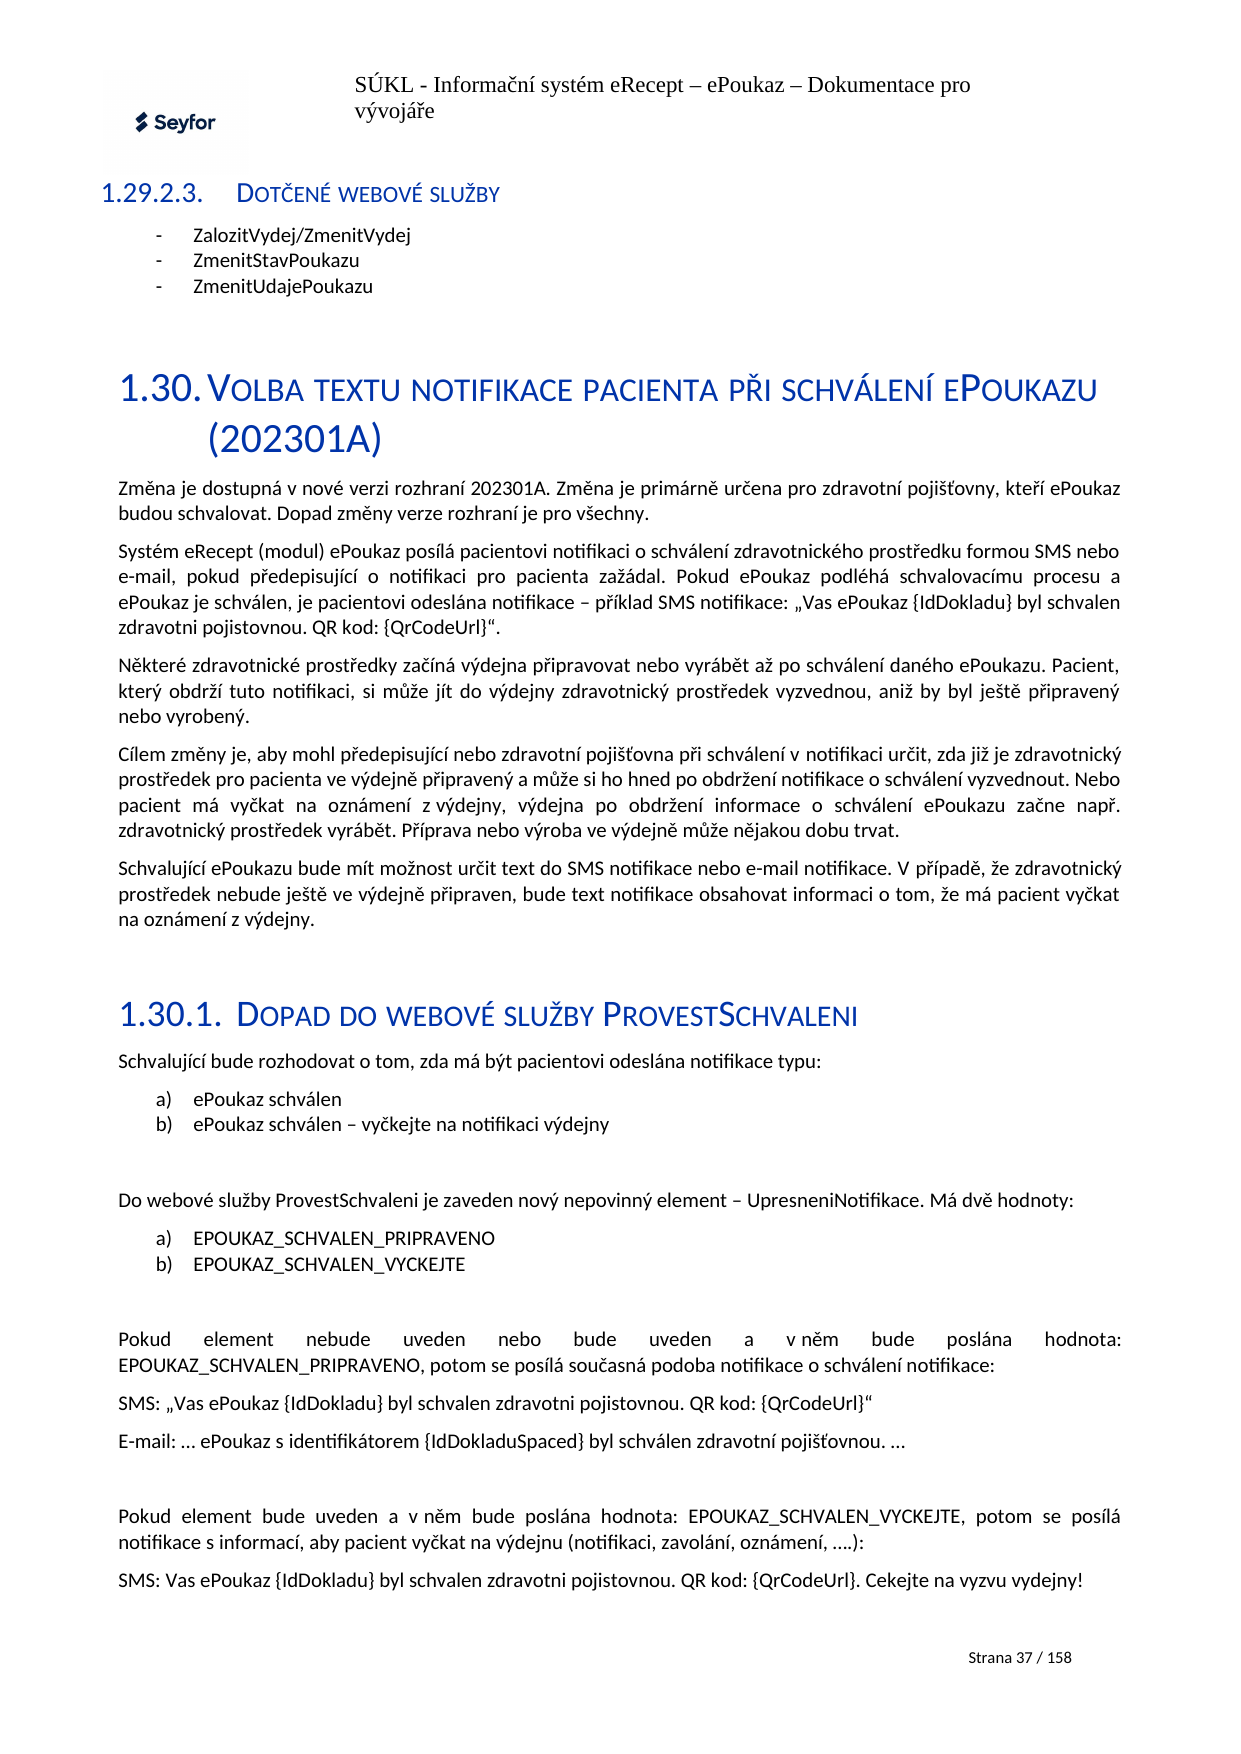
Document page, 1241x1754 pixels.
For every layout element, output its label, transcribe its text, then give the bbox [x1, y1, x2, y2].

text Do webové služby ProvestSchvaleni je zaveden nový nepovinný element – UpresneniNotifikace. Má dvě hodnoty: [118, 1187, 1122, 1213]
text Změna je dostupná v nové verzi rozhraní 202301A. Změna je primárně určena pro zdravotní pojišťovny, kteří ePoukaz budou schvalovat. Dopad změny verze rozhraní je pro všechny. [118, 475, 1122, 526]
text Schvalující bude rozhodovat o tom, zda má být pacientovi odeslána notifikace typu: [118, 1048, 1122, 1074]
text Cílem změny je, aby mohl předepisující nebo zdravotní pojišťovna při schválení v notifikaci určit, zda již je zdravotnický prostředek pro pacienta ve výdejně připravený a může si ho hned po obdržení notifikace o schválení vyzvednout. Nebo pacient má vyčkat na oznámení z výdejny, výdejna po obdržení informace o schválení ePoukazu začne např. zdravotnický prostředek vyrábět. Příprava nebo výroba ve výdejně může nějakou dobu trvat. [118, 741, 1122, 843]
list ePoukaz schválen [156, 1086, 1122, 1112]
text SMS: Vas ePoukaz {IdDokladu} byl schvalen zdravotni pojistovnou. QR kod: {QrCodeUrl}. Cekejte na vyzvu vydejny! [118, 1567, 1122, 1592]
list ZmenitStavPoukazu [156, 247, 1122, 273]
text E-mail: … ePoukaz s identifikátorem {IdDokladuSpaced} byl schválen zdravotní pojišťovnou. … [118, 1428, 1122, 1453]
list EPOUKAZ_SCHVALEN_PRIPRAVENO [156, 1225, 1122, 1251]
list ePoukaz schválen – vyčkejte na notifikaci výdejny [156, 1112, 1122, 1137]
text Pokud element bude uveden a v něm bude poslána hodnota: EPOUKAZ_SCHVALEN_VYCKEJTE, potom se posílá notifikace s informací, aby pacient vyčkat na výdejnu (notifikaci, zavolání, oznámení, ….): [118, 1504, 1122, 1554]
text Pokud element nebude uveden nebo bude uveden a v něm bude poslána hodnota: EPOUKAZ_SCHVALEN_PRIPRAVENO, potom se posílá současná podoba notifikace o schválení notifikace: [118, 1327, 1122, 1377]
picture [102, 70, 249, 174]
text Volba textu notifikace pacienta při schválení ePoukazu (202301A) [118, 361, 1122, 462]
text Systém eRecept (modul) ePoukaz posílá pacientovi notifikaci o schválení zdravotnického prostředku formou SMS nebo e-mail, pokud předepisující o notifikaci pro pacienta zažádal. Pokud ePoukaz podléhá schvalovacímu procesu a ePoukaz je schválen, je pacientovi odeslána notifikace – příklad SMS notifikace: „Vas ePoukaz {IdDokladu} byl schvalen zdravotni pojistovnou. QR kod: {QrCodeUrl}“. [118, 538, 1122, 640]
text Některé zdravotnické prostředky začíná výdejna připravovat nebo vyrábět až po schválení daného ePoukazu. Pacient, který obdrží tuto notifikaci, si může jít do výdejny zdravotnický prostředek vyzvednou, aniž by byl ještě připravený nebo vyrobený. [118, 652, 1122, 729]
list ZmenitUdajePoukazu [156, 273, 1122, 298]
list ZalozitVydej/ZmenitVydej [156, 222, 1122, 247]
text Dotčené webové služby [100, 174, 1122, 209]
text Schvalující ePoukazu bude mít možnost určit text do SMS notifikace nebo e-mail notifikace. V případě, že zdravotnický prostředek nebude ještě ve výdejně připraven, bude text notifikace obsahovat informaci o tom, že má pacient vyčkat na oznámení z výdejny. [118, 855, 1122, 932]
list EPOUKAZ_SCHVALEN_VYCKEJTE [156, 1251, 1122, 1276]
text SMS: „Vas ePoukaz {IdDokladu} byl schvalen zdravotni pojistovnou. QR kod: {QrCodeUrl}“ [118, 1390, 1122, 1415]
text Dopad do webové služby ProvestSchvaleni [118, 990, 1122, 1036]
